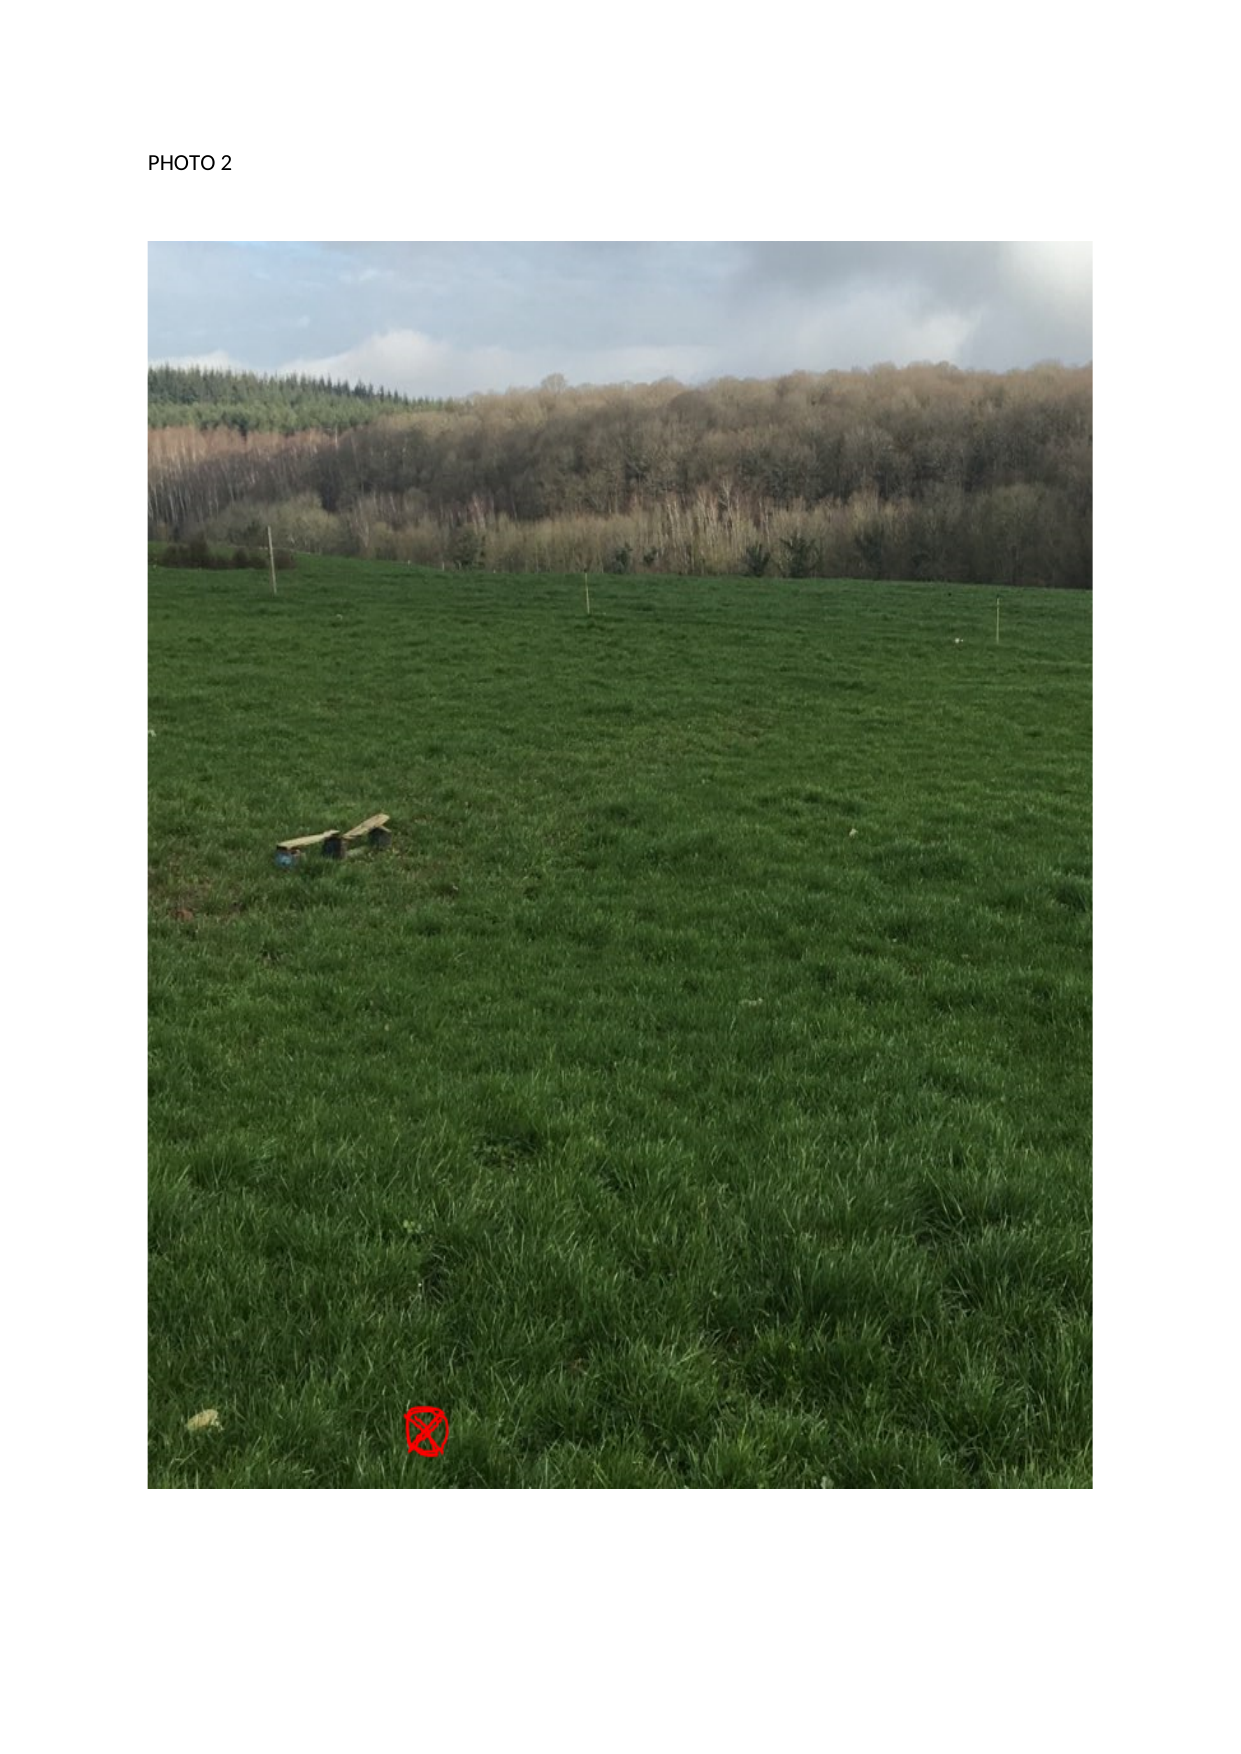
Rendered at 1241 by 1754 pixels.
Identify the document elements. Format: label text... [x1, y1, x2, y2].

text PHOTO 2 [148, 148, 1093, 176]
picture [147, 241, 1093, 1489]
